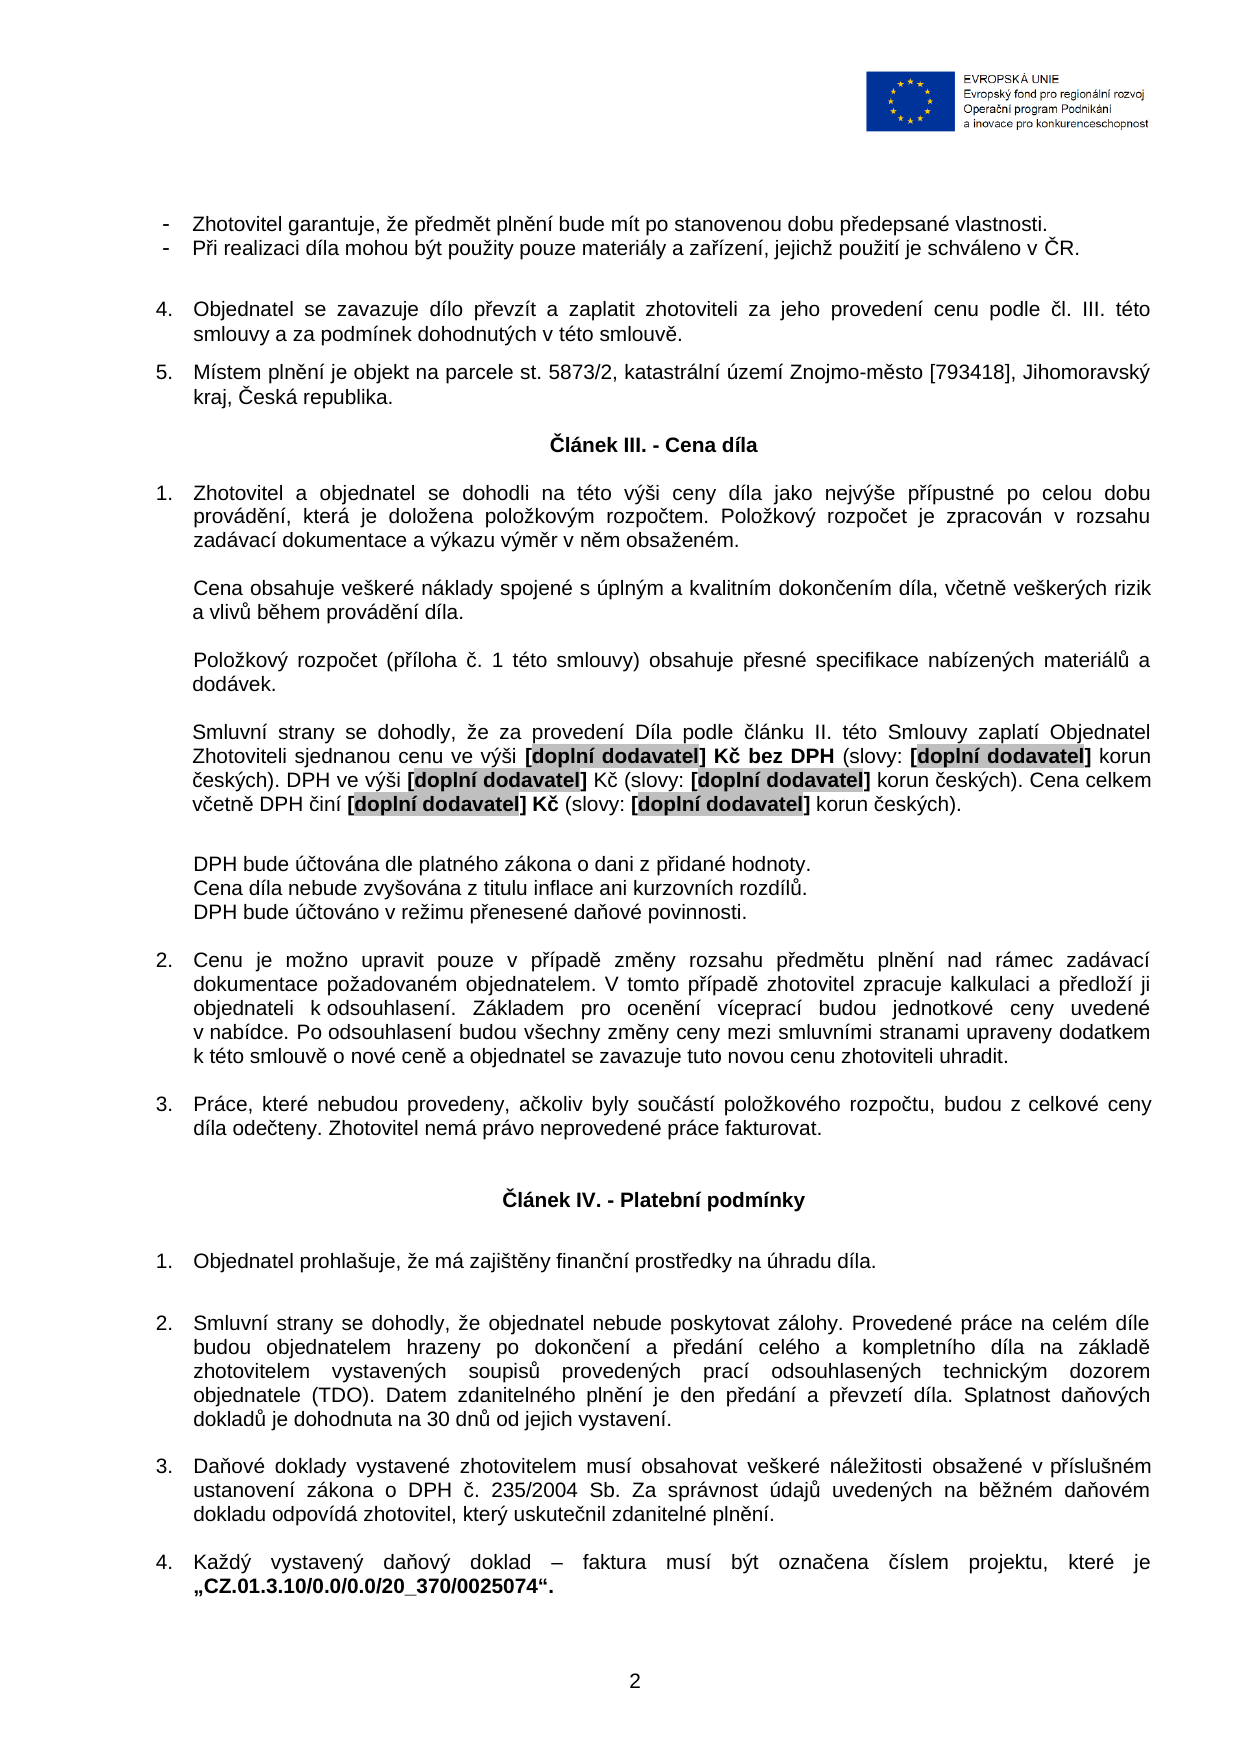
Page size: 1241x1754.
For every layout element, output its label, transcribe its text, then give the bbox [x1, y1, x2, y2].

text Smluvní strany se dohodly, že za provedení Díla podle článku II. této Smlouvy zaplatí Objednatel Zhotoviteli sjednanou cenu ve výši [doplní dodavatel] Kč bez DPH (slovy: [doplní dodavatel] korun českých). DPH ve výši [doplní dodavatel] Kč (slovy: [doplní dodavatel] korun českých). Cena celkem včetně DPH činí [doplní dodavatel] Kč (slovy: [doplní dodavatel] korun českých). [192, 720, 1152, 816]
list Cenu je možno upravit pouze v případě změny rozsahu předmětu plnění nad rámec zadávací dokumentace požadovaném objednatelem. V tomto případě zhotovitel zpracuje kalkulaci a předloží ji objednateli k odsouhlasení. Základem pro ocenění víceprací budou jednotkové ceny uvedené v nabídce. Po odsouhlasení budou všechny změny ceny mezi smluvními stranami upraveny dodatkem k této smlouvě o nové ceně a objednatel se zavazuje tuto novou cenu zhotoviteli uhradit. [156, 948, 1152, 1068]
list Objednatel se zavazuje dílo převzít a zaplatit zhotoviteli za jeho provedení cenu podle čl. III. této smlouvy a za podmínek dohodnutých v této smlouvě. [156, 296, 1152, 346]
text Článek III. - Cena díla [156, 432, 1152, 456]
list Při realizaci díla mohou být použity pouze materiály a zařízení, jejichž použití je schváleno v ČR. [162, 236, 1152, 259]
text Cena díla nebude zvyšována z titulu inflace ani kurzovních rozdílů. [193, 876, 1152, 900]
picture [862, 59, 1152, 149]
text DPH bude účtováno v režimu přenesené daňové povinnosti. [193, 900, 1152, 924]
list Daňové doklady vystavené zhotovitelem musí obsahovat veškeré náležitosti obsažené v příslušném ustanovení zákona o DPH č. 235/2004 Sb. Za správnost údajů uvedených na běžném daňovém dokladu odpovídá zhotovitel, který uskutečnil zdanitelné plnění. [156, 1454, 1152, 1526]
list Práce, které nebudou provedeny, ačkoliv byly součástí položkového rozpočtu, budou z celkové ceny díla odečteny. Zhotovitel nemá právo neprovedené práce fakturovat. [156, 1092, 1152, 1140]
list Místem plnění je objekt na parcele st. 5873/2, katastrální území Znojmo-město [793418], Jihomoravský kraj, Česká republika. [156, 358, 1152, 408]
list Smluvní strany se dohodly, že objednatel nebude poskytovat zálohy. Provedené práce na celém díle budou objednatelem hrazeny po dokončení a předání celého a kompletního díla na základě zhotovitelem vystavených soupisů provedených prací odsouhlasených technickým dozorem objednatele (TDO). Datem zdanitelného plnění je den předání a převzetí díla. Splatnost daňových dokladů je dohodnuta na 30 dnů od jejich vystavení. [156, 1311, 1152, 1430]
text Článek IV. - Platební podmínky [156, 1188, 1152, 1212]
text Cena obsahuje veškeré náklady spojené s úplným a kvalitním dokončením díla, včetně veškerých rizik a vlivů během provádění díla. [192, 576, 1152, 624]
text Položkový rozpočet (příloha č. 1 této smlouvy) obsahuje přesné specifikace nabízených materiálů a dodávek. [192, 648, 1152, 696]
list Objednatel prohlašuje, že má zajištěny finanční prostředky na úhradu díla. [156, 1248, 1152, 1273]
text DPH bude účtována dle platného zákona o dani z přidané hodnoty. [193, 852, 1152, 876]
list Zhotovitel garantuje, že předmět plnění bude mít po stanovenou dobu předepsané vlastnosti. [162, 211, 1152, 236]
list Zhotovitel a objednatel se dohodli na této výši ceny díla jako nejvýše přípustné po celou dobu provádění, která je doložena položkovým rozpočtem. Položkový rozpočet je zpracován v rozsahu zadávací dokumentace a výkazu výměr v něm obsaženém. [156, 480, 1152, 552]
list Každý vystavený daňový doklad – faktura musí být označena číslem projektu, které je „CZ.01.3.10/0.0/0.0/20_370/0025074“. [156, 1550, 1152, 1598]
